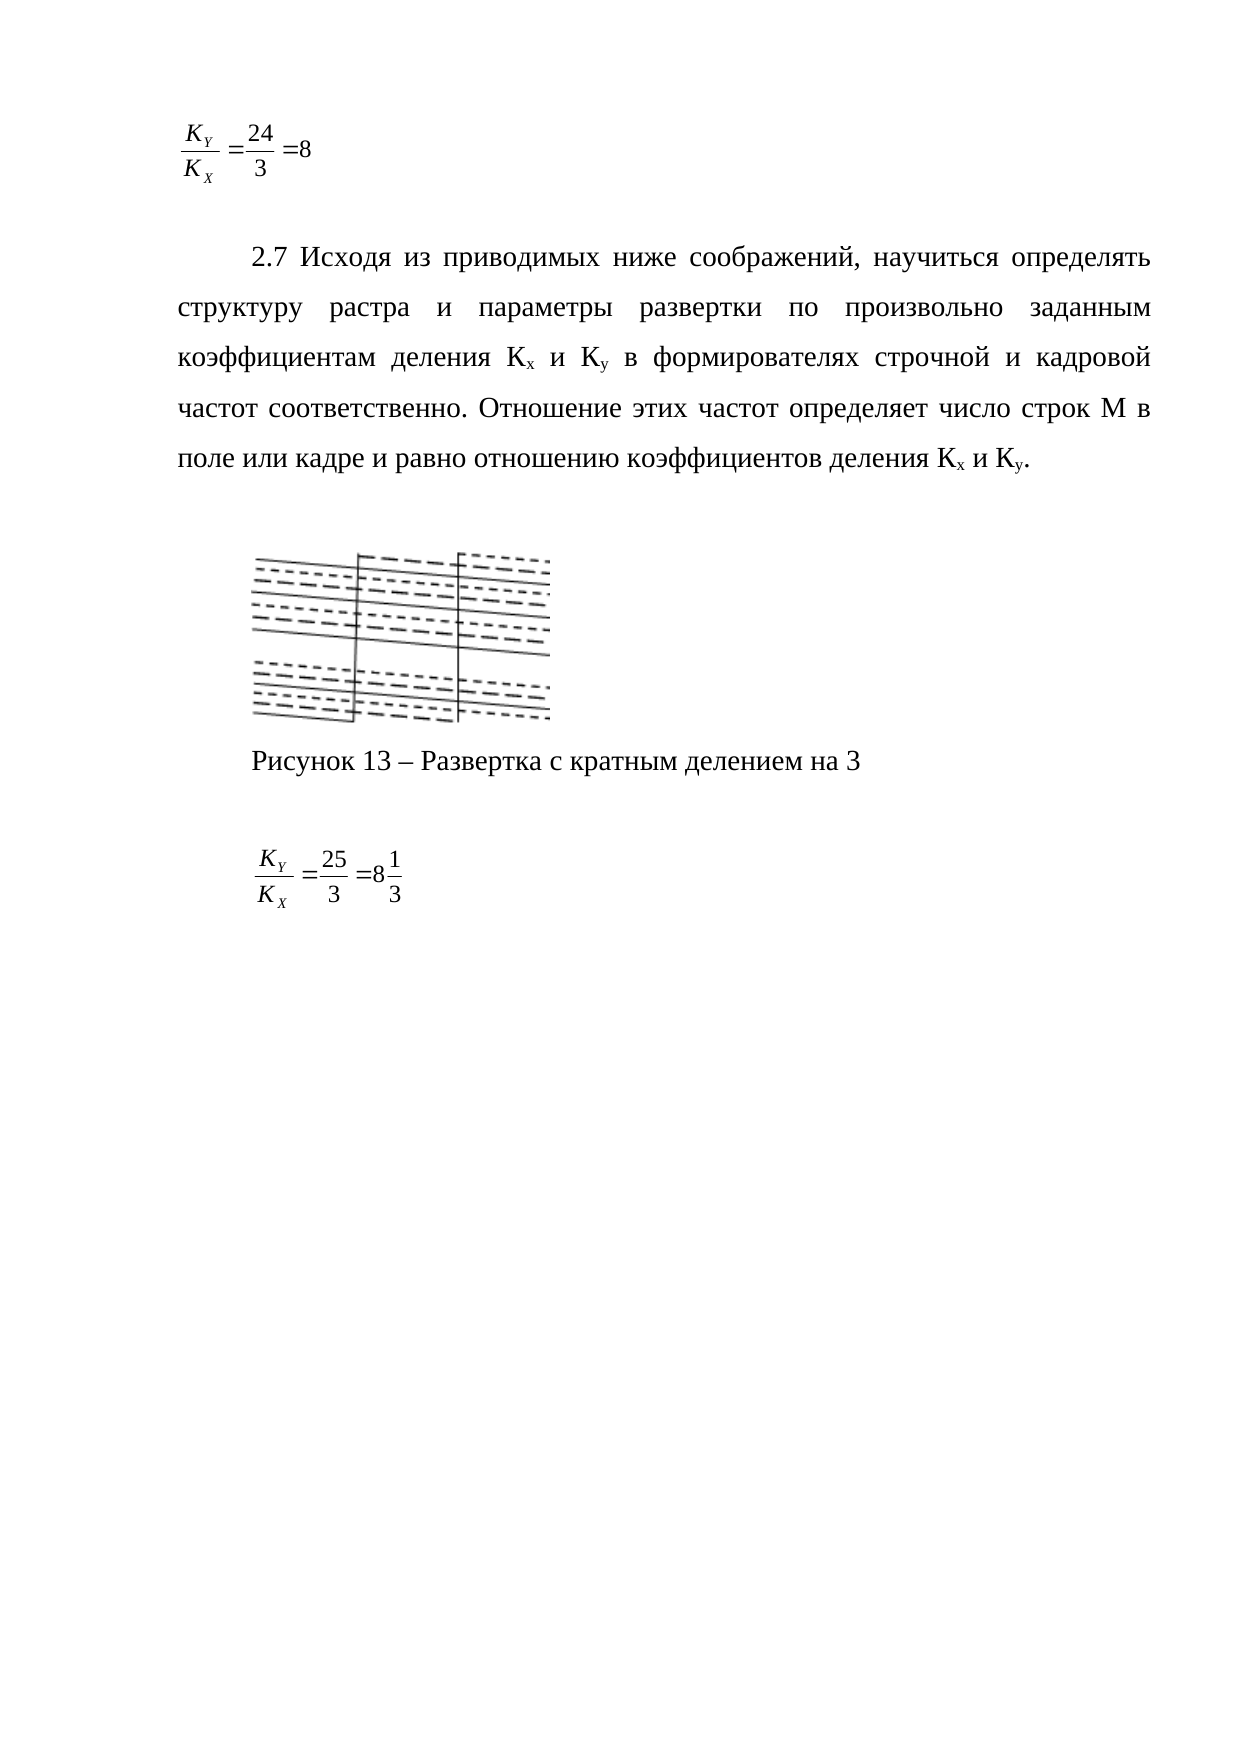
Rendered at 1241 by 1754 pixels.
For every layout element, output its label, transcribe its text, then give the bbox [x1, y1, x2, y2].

picture [251, 540, 550, 729]
text 2.7 Исходя из приводимых ниже соображений, научиться определять структуру растра и параметры развертки по произвольно заданным коэффициентам деления Кх и Ку в формирователях строчной и кадровой частот соответственно. Отношение этих частот определяет число строк М в поле или кадре и равно отношению коэффициентов деления Кх и Ку. [177, 239, 1152, 474]
text Рисунок 13 – Развертка с кратным делением на 3 [177, 743, 1152, 776]
